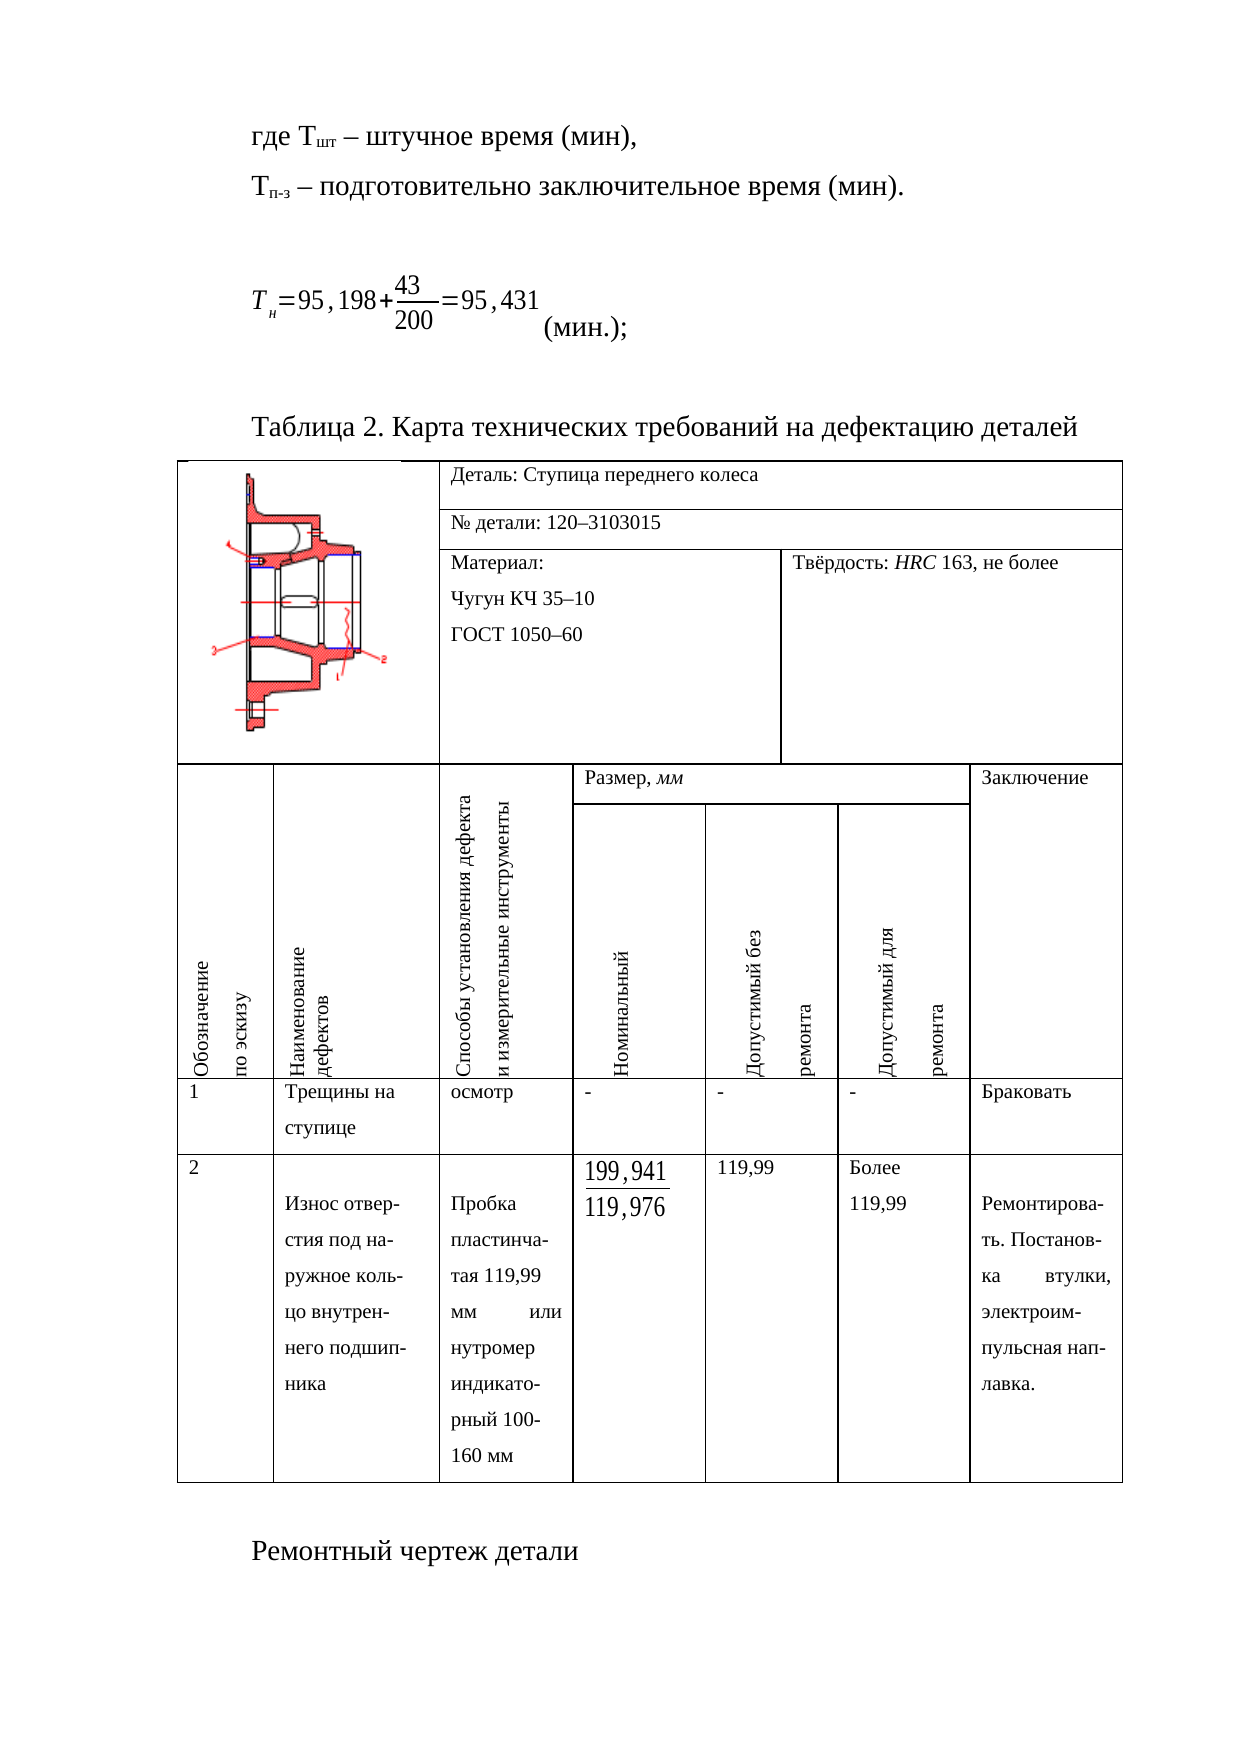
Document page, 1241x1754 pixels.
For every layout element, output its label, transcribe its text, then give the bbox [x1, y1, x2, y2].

text (мин.); [177, 269, 1152, 342]
table_cell осмотр [440, 1079, 572, 1153]
table_cell Браковать [971, 1079, 1122, 1153]
table_cell 1 [178, 1079, 273, 1153]
table_cell Износ отвер- стия под на- ружное коль- цо внутрен- него подшип- ника [274, 1155, 439, 1482]
table_cell № детали: 120–3103015 [440, 510, 1122, 548]
table_cell Способы установления дефекта и измерительные инструменты [440, 765, 572, 1077]
table_header Деталь: Ступица переднего колеса [440, 462, 1122, 508]
table_cell Размер, мм [574, 765, 969, 803]
table_cell Номинальный [574, 805, 705, 1077]
table_cell [574, 1155, 705, 1482]
table_cell - [839, 1079, 969, 1153]
text Тп-з – подготовительно заключительное время (мин). [177, 168, 1152, 202]
table_cell 119,99 [706, 1155, 837, 1482]
table_cell Обозначение по эскизу [178, 765, 273, 1077]
text Ремонтный чертеж детали [177, 1533, 1152, 1567]
table_cell Материал: Чугун КЧ 35–10 ГОСТ 1050–60 [440, 550, 780, 763]
table_cell Допустимый для ремонта [839, 805, 969, 1077]
table_cell Более 119,99 [839, 1155, 969, 1482]
table_cell Наименование дефектов [274, 765, 439, 1077]
table_cell Пробка пластинча- тая 119,99 мм или нутромер индикато- рный 100- 160 мм [440, 1155, 572, 1482]
table_cell Допустимый без ремонта [706, 805, 837, 1077]
text где Тшт – штучное время (мин), [177, 118, 1152, 152]
table_header [178, 462, 439, 763]
table_cell Трещины на ступице [274, 1079, 439, 1153]
table_cell Заключение [971, 765, 1122, 1077]
table_cell - [706, 1079, 837, 1153]
text Таблица 2. Карта технических требований на дефектацию деталей [177, 409, 1152, 443]
table_cell Ремонтирова- ть. Постанов- ка втулки, электроим- пульсная нап- лавка. [971, 1155, 1122, 1482]
table_cell 2 [178, 1155, 273, 1482]
table_cell Твёрдость: HRC 163, не более [782, 550, 1122, 763]
table_cell - [574, 1079, 705, 1153]
